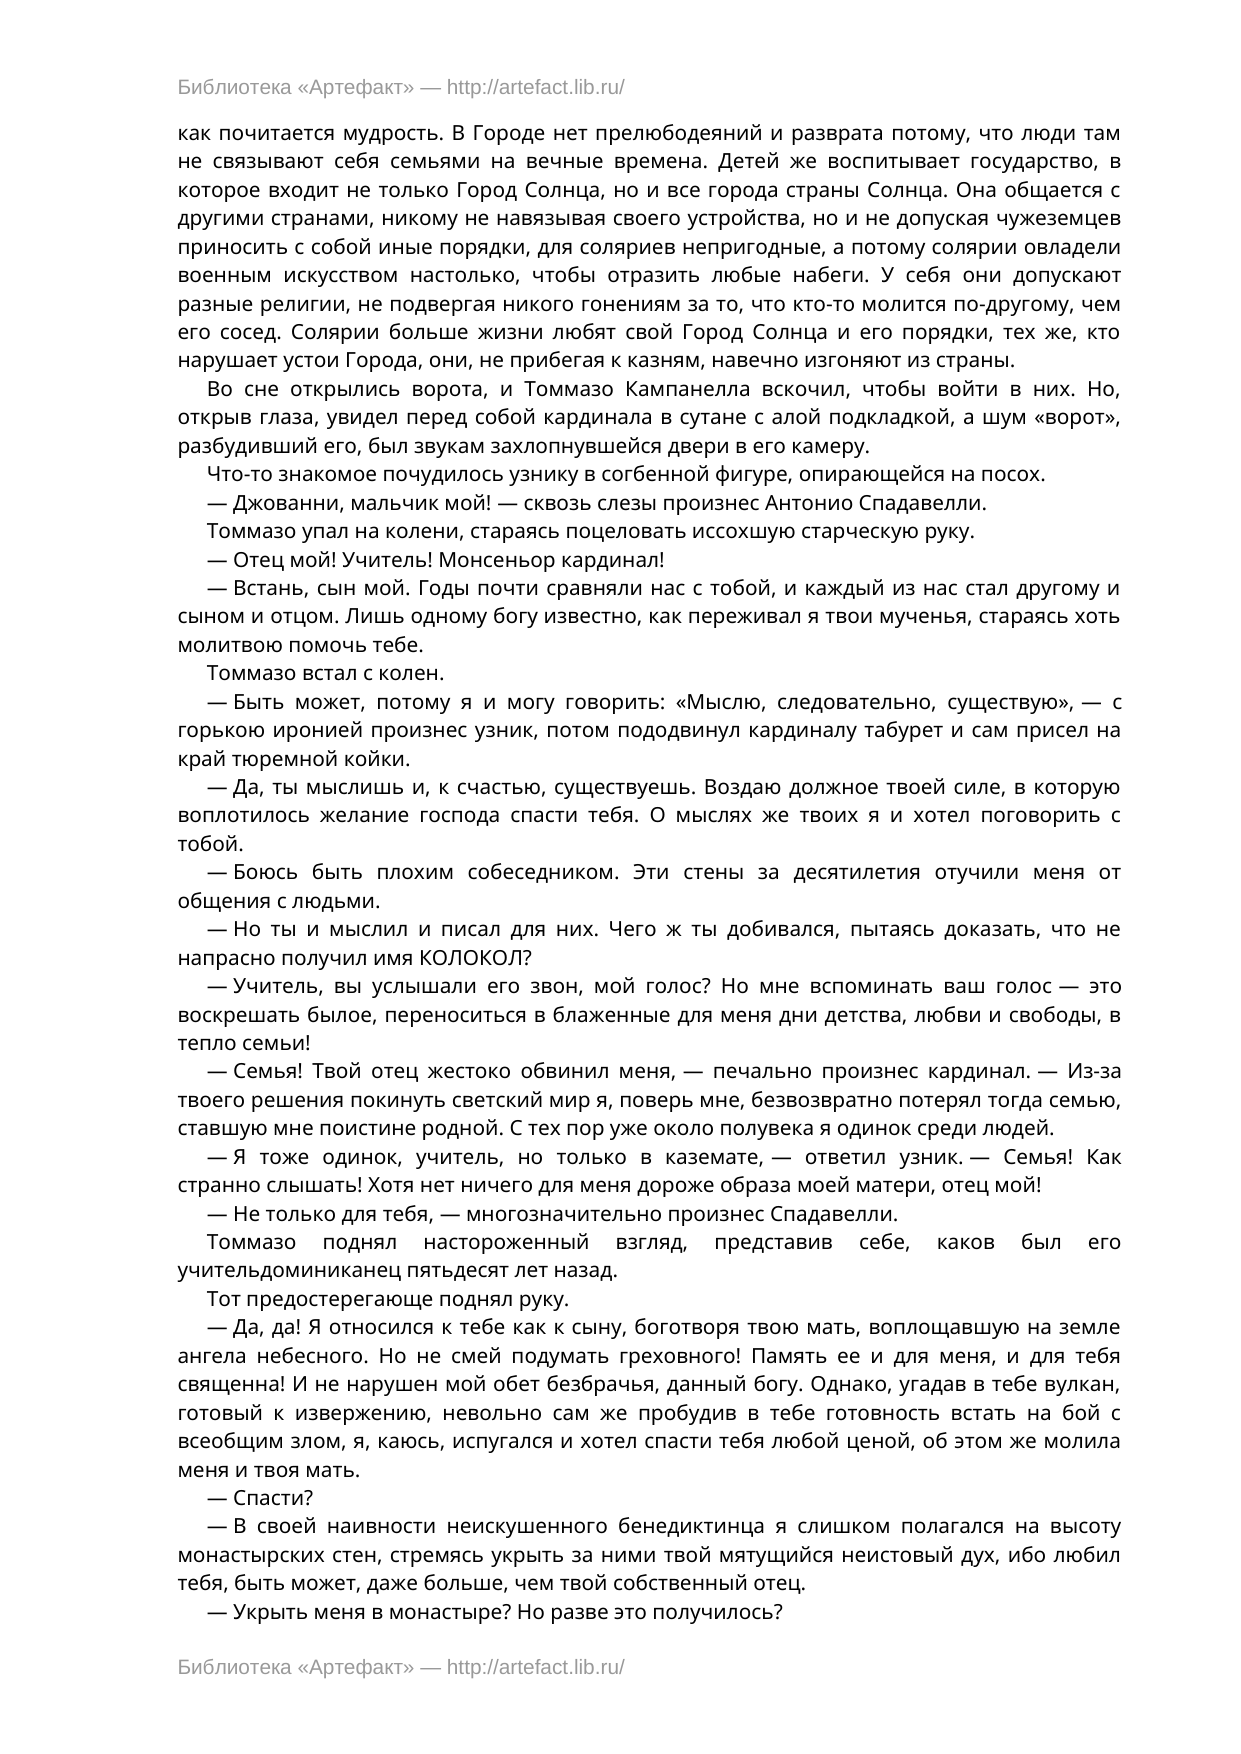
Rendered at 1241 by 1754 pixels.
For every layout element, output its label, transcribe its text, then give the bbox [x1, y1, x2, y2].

text Томмазо встал с колен. [177, 658, 1122, 687]
text — Не только для тебя, — многозначительно произнес Спадавелли. [177, 1199, 1122, 1227]
text — Я тоже одинок, учитель, но только в каземате, — ответил узник. — Семья! Как странно слышать! Хотя нет ничего для меня дороже образа моей матери, отец мой! [177, 1142, 1122, 1199]
text — Боюсь быть плохим собеседником. Эти стены за десятилетия отучили меня от общения с людьми. [177, 857, 1122, 914]
text — В своей наивности неискушенного бенедиктинца я слишком полагался на высоту монастырских стен, стремясь укрыть за ними твой мятущийся неистовый дух, ибо любил тебя, быть может, даже больше, чем твой собственный отец. [177, 1512, 1122, 1597]
text — Быть может, потому я и могу говорить: «Мыслю, следовательно, существую», — с горькою иронией произнес узник, потом пододвинул кардиналу табурет и сам присел на край тюремной койки. [177, 687, 1122, 772]
text — Джованни, мальчик мой! — сквозь слезы произнес Антонио Спадавелли. [177, 488, 1122, 516]
text — Да, ты мыслишь и, к счастью, существуешь. Воздаю должное твоей силе, в которую воплотилось желание господа спасти тебя. О мыслях же твоих я и хотел поговорить с тобой. [177, 772, 1122, 857]
text — Отец мой! Учитель! Монсеньор кардинал! [177, 545, 1122, 573]
text Тот предостерегающе поднял руку. [177, 1284, 1122, 1312]
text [177, 118, 1122, 374]
text — Спасти? [177, 1483, 1122, 1512]
text — Да, да! Я относился к тебе как к сыну, боготворя твою мать, воплощавшую на земле ангела небесного. Но не смей подумать греховного! Память ее и для меня, и для тебя священна! И не нарушен мой обет безбрачья, данный богу. Однако, угадав в тебе вулкан, готовый к извержению, невольно сам же пробудив в тебе готовность встать на бой с всеобщим злом, я, каюсь, испугался и хотел спасти тебя любой ценой, об этом же молила меня и твоя мать. [177, 1312, 1122, 1483]
text — Семья! Твой отец жестоко обвинил меня, — печально произнес кардинал. — Из-за твоего решения покинуть светский мир я, поверь мне, безвозвратно потерял тогда семью, ставшую мне поистине родной. С тех пор уже около полувека я одинок среди людей. [177, 1057, 1122, 1142]
text Томмазо упал на колени, стараясь поцеловать иссохшую старческую руку. [177, 516, 1122, 545]
text — Но ты и мыслил и писал для них. Чего ж ты добивался, пытаясь доказать, что не напрасно получил имя КОЛОКОЛ? [177, 914, 1122, 971]
text — Учитель, вы услышали его звон, мой голос? Но мне вспоминать ваш голос — это воскрешать былое, переноситься в блаженные для меня дни детства, любви и свободы, в тепло семьи! [177, 971, 1122, 1057]
text — Укрыть меня в монастыре? Но разве это получилось? [177, 1597, 1122, 1625]
text Что-то знакомое почудилось узнику в согбенной фигуре, опирающейся на посох. [177, 459, 1122, 488]
text Во сне открылись ворота, и Томмазо Кампанелла вскочил, чтобы войти в них. Но, открыв глаза, увидел перед собой кардинала в сутане с алой подкладкой, а шум «ворот», разбудивший его, был звукам захлопнувшейся двери в его камеру. [177, 374, 1122, 459]
text Томмазо поднял настороженный взгляд, представив себе, каков был его учительдоминиканец пятьдесят лет назад. [177, 1227, 1122, 1284]
text — Встань, сын мой. Годы почти сравняли нас с тобой, и каждый из нас стал другому и сыном и отцом. Лишь одному богу известно, как переживал я твои мученья, стараясь хоть молитвою помочь тебе. [177, 573, 1122, 658]
